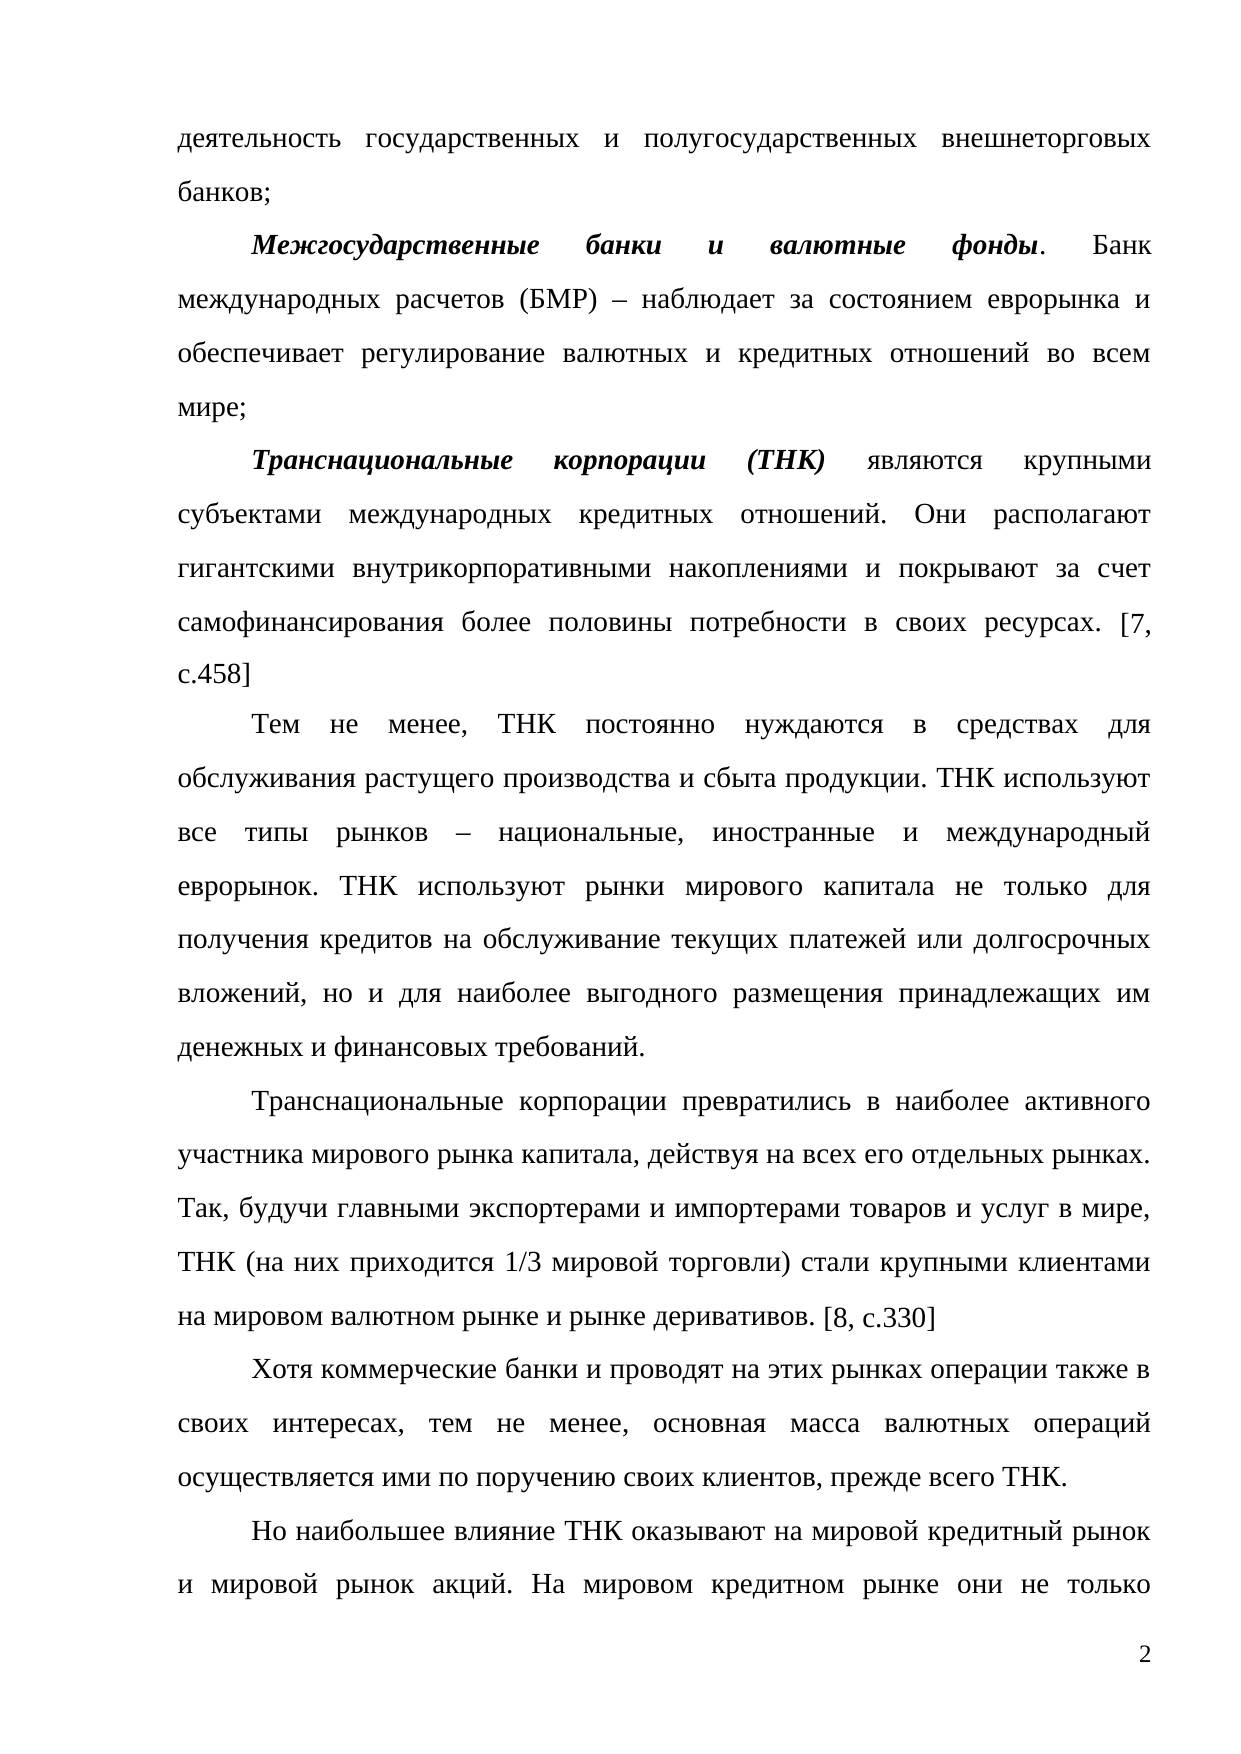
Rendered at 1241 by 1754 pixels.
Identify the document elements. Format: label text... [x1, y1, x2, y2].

text Межгосударственные банки и валютные фонды. Банк международных расчетов (БМР) – наблюдает за состоянием еврорынка и обеспечивает регулирование валютных и кредитных отношений во всем мире; [177, 227, 1152, 424]
text Транснациональные корпорации превратились в наиболее активного участника мирового рынка капитала, действуя на всех его отдельных рынках. Так, будучи главными экспортерами и импортерами товаров и услуг в мире, ТНК (на них приходится 1/3 мировой торговли) стали крупными клиентами на мировом валютном рынке и рынке деривативов. [8, с.330] [177, 1083, 1152, 1334]
text Хотя коммерческие банки и проводят на этих рынках операции также в своих интересах, тем не менее, основная масса валютных операций осуществляется ими по поручению своих клиентов, прежде всего ТНК. [177, 1352, 1152, 1495]
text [177, 120, 1152, 209]
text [177, 1513, 1152, 1602]
text Транснациональные корпорации (ТНК) являются крупными субъектами международных кредитных отношений. Они располагают гигантскими внутрикорпоративными накоплениями и покрывают за счет самофинансирования более половины потребности в своих ресурсах. [7, с.458] [177, 442, 1152, 690]
text Тем не менее, ТНК постоянно нуждаются в средствах для обслуживания растущего производства и сбыта продукции. ТНК используют все типы рынков – национальные, иностранные и международный еврорынок. ТНК используют рынки мирового капитала не только для получения кредитов на обслуживание текущих платежей или долгосрочных вложений, но и для наиболее выгодного размещения принадлежащих им денежных и финансовых требований. [177, 707, 1152, 1065]
